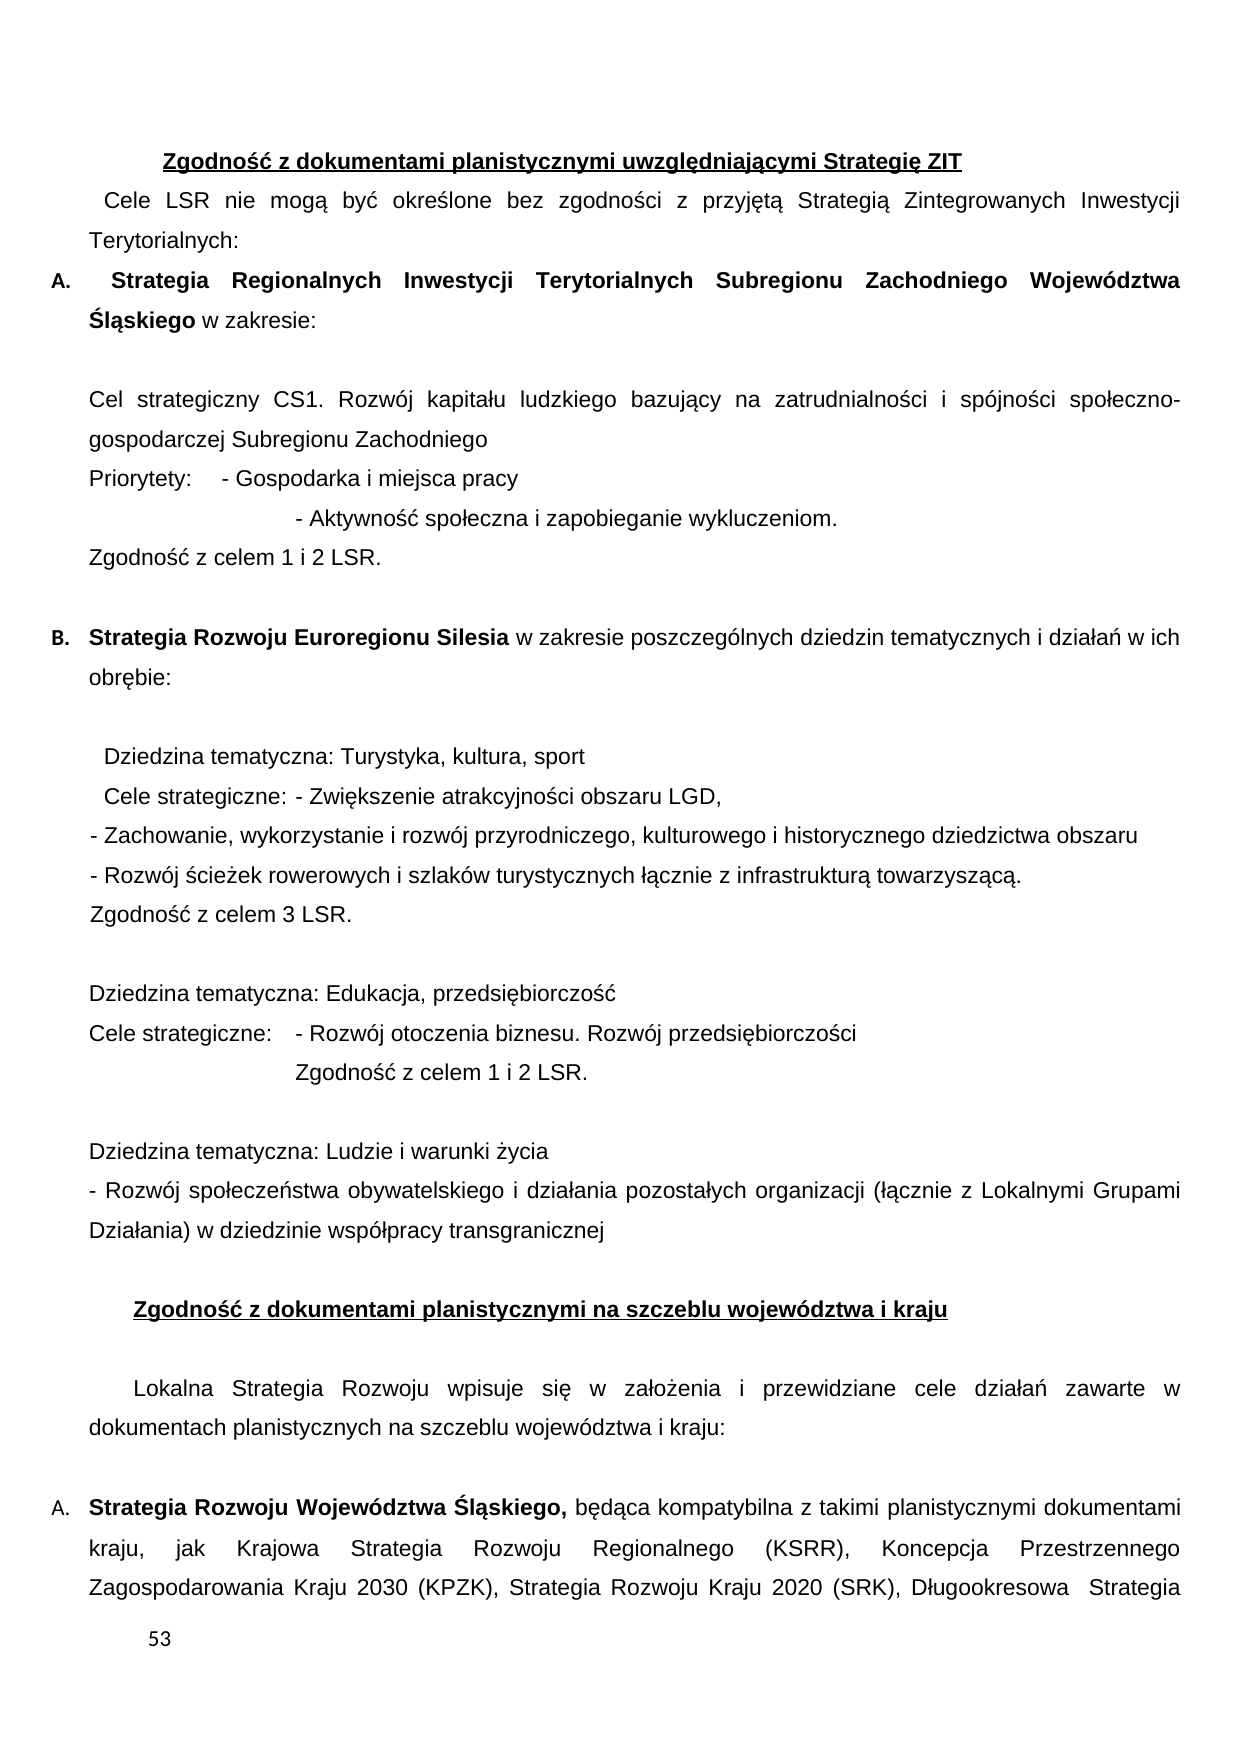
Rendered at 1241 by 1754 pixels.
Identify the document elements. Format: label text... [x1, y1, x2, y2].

text Lokalna Strategia Rozwoju wpisuje się w założenia i przewidziane cele działań zawarte w dokumentach planistycznych na szczeblu województwa i kraju: [89, 1375, 1181, 1441]
text Zgodność z celem 1 i 2 LSR. [89, 1059, 1181, 1085]
list Strategia Regionalnych Inwestycji Terytorialnych Subregionu Zachodniego Województwa Śląskiego w zakresie: [51, 266, 1181, 334]
text - Zachowanie, wykorzystanie i rozwój przyrodniczego, kulturowego i historycznego dziedzictwa obszaru [89, 822, 1181, 848]
list Strategia Rozwoju Euroregionu Silesia w zakresie poszczególnych dziedzin tematycznych i działań w ich obrębie: [51, 623, 1181, 691]
text Dziedzina tematyczna: Edukacja, przedsiębiorczość [89, 980, 1181, 1006]
text Cele LSR nie mogą być określone bez zgodności z przyjętą Strategią Zintegrowanych Inwestycji Terytorialnych: [89, 187, 1181, 253]
text Zgodność z celem 1 i 2 LSR. [89, 544, 1181, 571]
text Dziedzina tematyczna: Ludzie i warunki życia [89, 1138, 1181, 1164]
text - Aktywność społeczna i zapobieganie wykluczeniom. [89, 505, 1181, 531]
text Cele strategiczne: - Zwiększenie atrakcyjności obszaru LGD, [89, 783, 1181, 809]
text Zgodność z dokumentami planistycznymi na szczeblu województwa i kraju [89, 1296, 1181, 1322]
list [51, 1493, 1181, 1600]
text Priorytety: - Gospodarka i miejsca pracy [89, 465, 1181, 492]
text Zgodność z celem 3 LSR. [89, 901, 1181, 927]
text Cele strategi - Rozwój społeczeństwa obywatelskiego i działania pozostałych organizacji (łącznie z Lokalnymi Grupami Działania) w dziedzinie współpracy transgranicznej [0, 1177, 1181, 1243]
text Dziedzina tematyczna: Turystyka, kultura, sport [89, 743, 1181, 769]
text Zgodność z dokumentami planistycznymi uwzględniającymi Strategię ZIT [89, 148, 1181, 174]
text Cele strategiczne: - Rozwój otoczenia biznesu. Rozwój przedsiębiorczości [89, 1019, 1181, 1046]
text Cel strategiczny CS1. Rozwój kapitału ludzkiego bazujący na zatrudnialności i spójności społeczno-gospodarczej Subregionu Zachodniego [89, 386, 1181, 452]
text - Rozwój ścieżek rowerowych i szlaków turystycznych łącznie z infrastrukturą towarzyszącą. [89, 862, 1181, 888]
